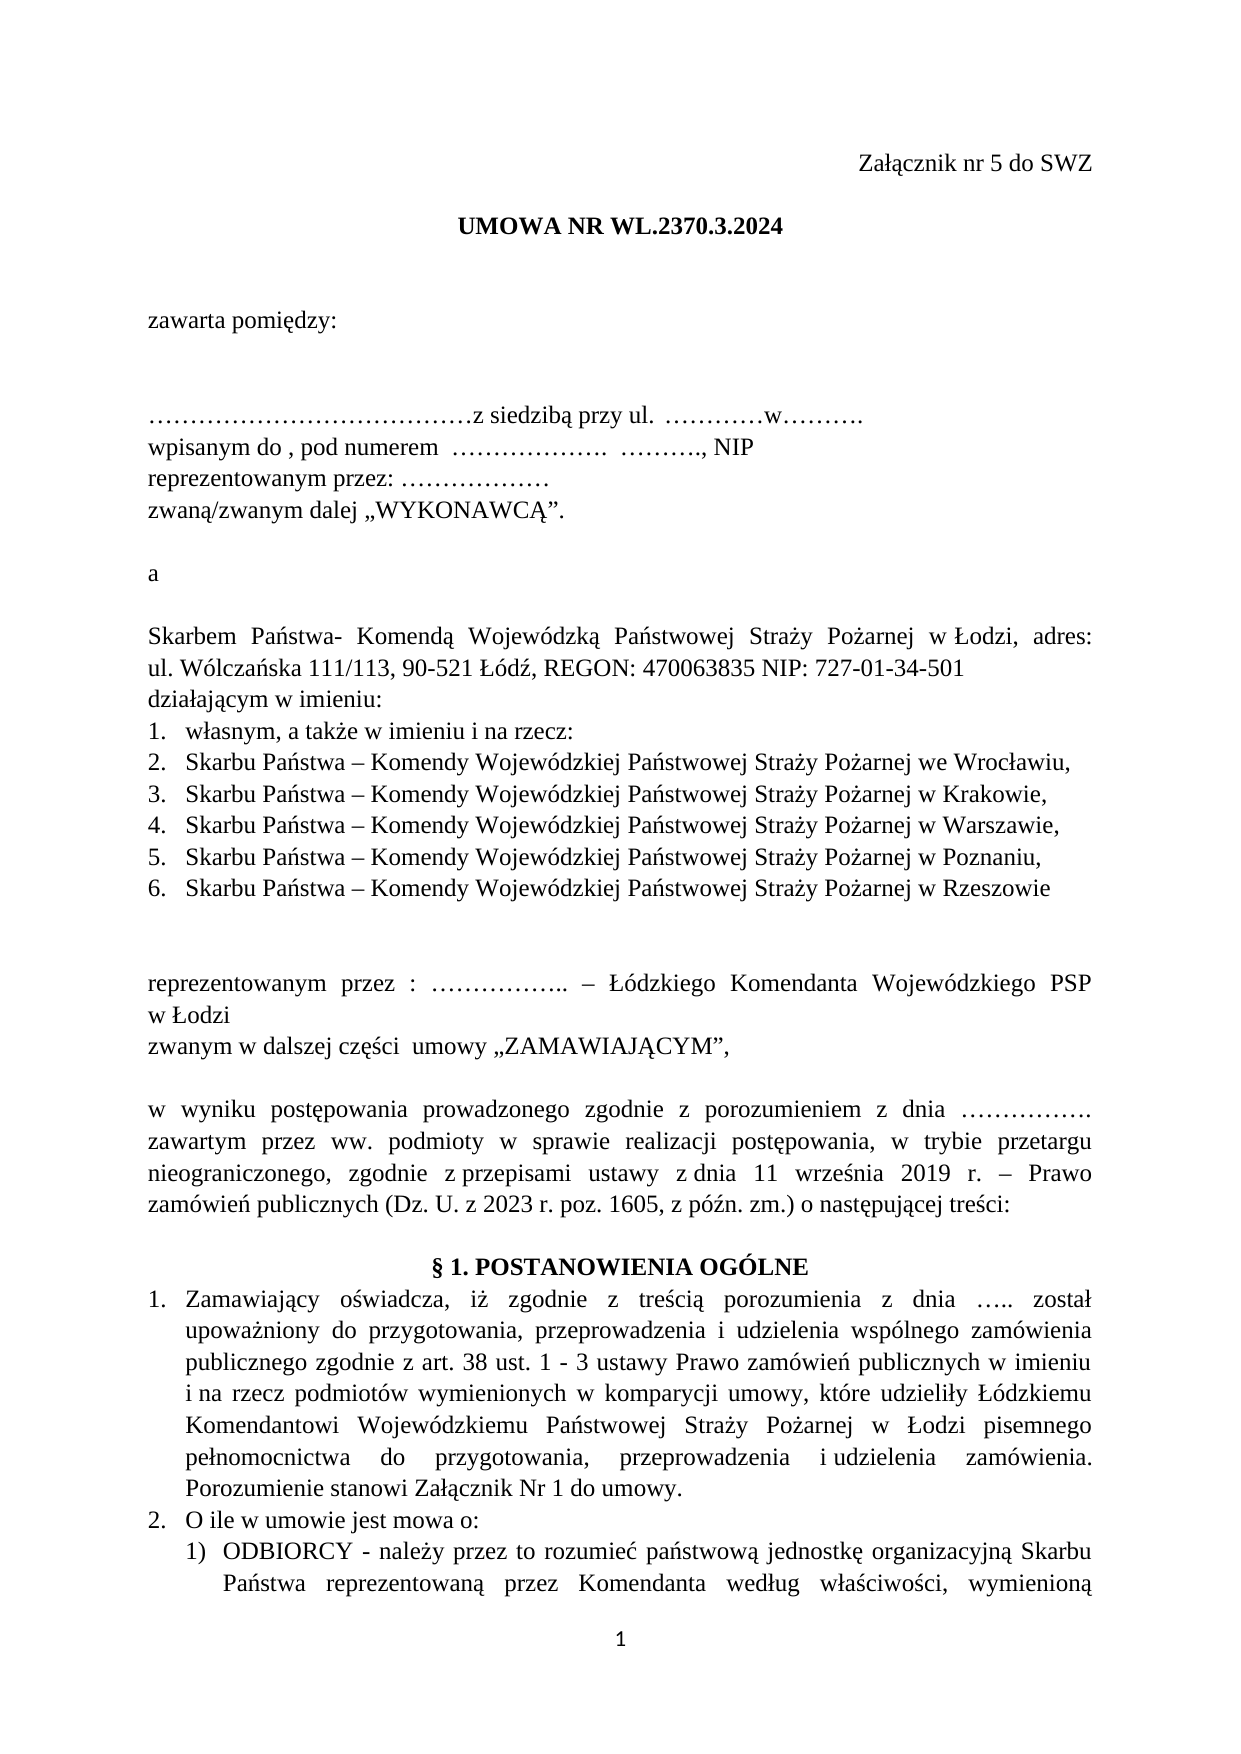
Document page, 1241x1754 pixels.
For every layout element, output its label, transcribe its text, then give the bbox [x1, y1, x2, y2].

text UMOWA NR WL.2370.3.2024 [148, 211, 1093, 239]
text zawarta pomiędzy: [148, 305, 1093, 334]
list własnym, a także w imieniu i na rzecz: [148, 716, 1093, 744]
text Załącznik nr 5 do SWZ [148, 148, 1093, 176]
list Skarbu Państwa – Komendy Wojewódzkiej Państwowej Straży Pożarnej w Warszawie, [148, 810, 1093, 839]
text reprezentowanym przez: ……………… [148, 463, 1093, 492]
text reprezentowanym przez : …………….. – Łódzkiego Komendanta Wojewódzkiego PSP w Łodzi [148, 968, 1093, 1028]
list O ile w umowie jest mowa o: [148, 1505, 1093, 1533]
text w wyniku postępowania prowadzonego zgodnie z porozumieniem z dnia ……………. zawartym przez ww. podmioty w sprawie realizacji postępowania, w trybie przetargu nieograniczonego, zgodnie z przepisami ustawy z dnia 11 września 2019 r. – Prawo zamówień publicznych (Dz. U. z 2023 r. poz. 1605, z późn. zm.) o następującej treści: [148, 1094, 1093, 1218]
list Skarbu Państwa – Komendy Wojewódzkiej Państwowej Straży Pożarnej w Poznaniu, [148, 842, 1093, 871]
list Skarbu Państwa – Komendy Wojewódzkiej Państwowej Straży Pożarnej w Krakowie, [148, 779, 1093, 808]
text a [148, 558, 1093, 587]
list Skarbu Państwa – Komendy Wojewódzkiej Państwowej Straży Pożarnej we Wrocławiu, [148, 747, 1093, 776]
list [185, 1536, 1093, 1597]
text Skarbem Państwa- Komendą Wojewódzką Państwowej Straży Pożarnej w Łodzi, adres: ul. Wólczańska 111/113, 90-521 Łódź, REGON: 470063835 NIP: 727-01-34-501 [148, 621, 1093, 681]
text § 1. POSTANOWIENIA OGÓLNE [148, 1252, 1093, 1281]
list Zamawiający oświadcza, iż zgodnie z treścią porozumienia z dnia ….. został upoważniony do przygotowania, przeprowadzenia i udzielenia wspólnego zamówienia publicznego zgodnie z art. 38 ust. 1 - 3 ustawy Prawo zamówień publicznych w imieniu i na rzecz podmiotów wymienionych w komparycji umowy, które udzieliły Łódzkiemu Komendantowi Wojewódzkiemu Państwowej Straży Pożarnej w Łodzi pisemnego pełnomocnictwa do przygotowania, przeprowadzenia i udzielenia zamówienia. Porozumienie stanowi Załącznik Nr 1 do umowy. [148, 1284, 1093, 1502]
text …………………………………z siedzibą przy ul. …………w………. [148, 400, 1093, 429]
text zwanym w dalszej części umowy „ZAMAWIAJĄCYM”, [148, 1031, 1093, 1060]
text zwaną/zwanym dalej „WYKONAWCĄ”. [148, 495, 1093, 523]
text wpisanym do , pod numerem ………………. ………., NIP [148, 432, 1093, 460]
text działającym w imieniu: [148, 684, 1093, 713]
list Skarbu Państwa – Komendy Wojewódzkiej Państwowej Straży Pożarnej w Rzeszowie [148, 873, 1093, 902]
